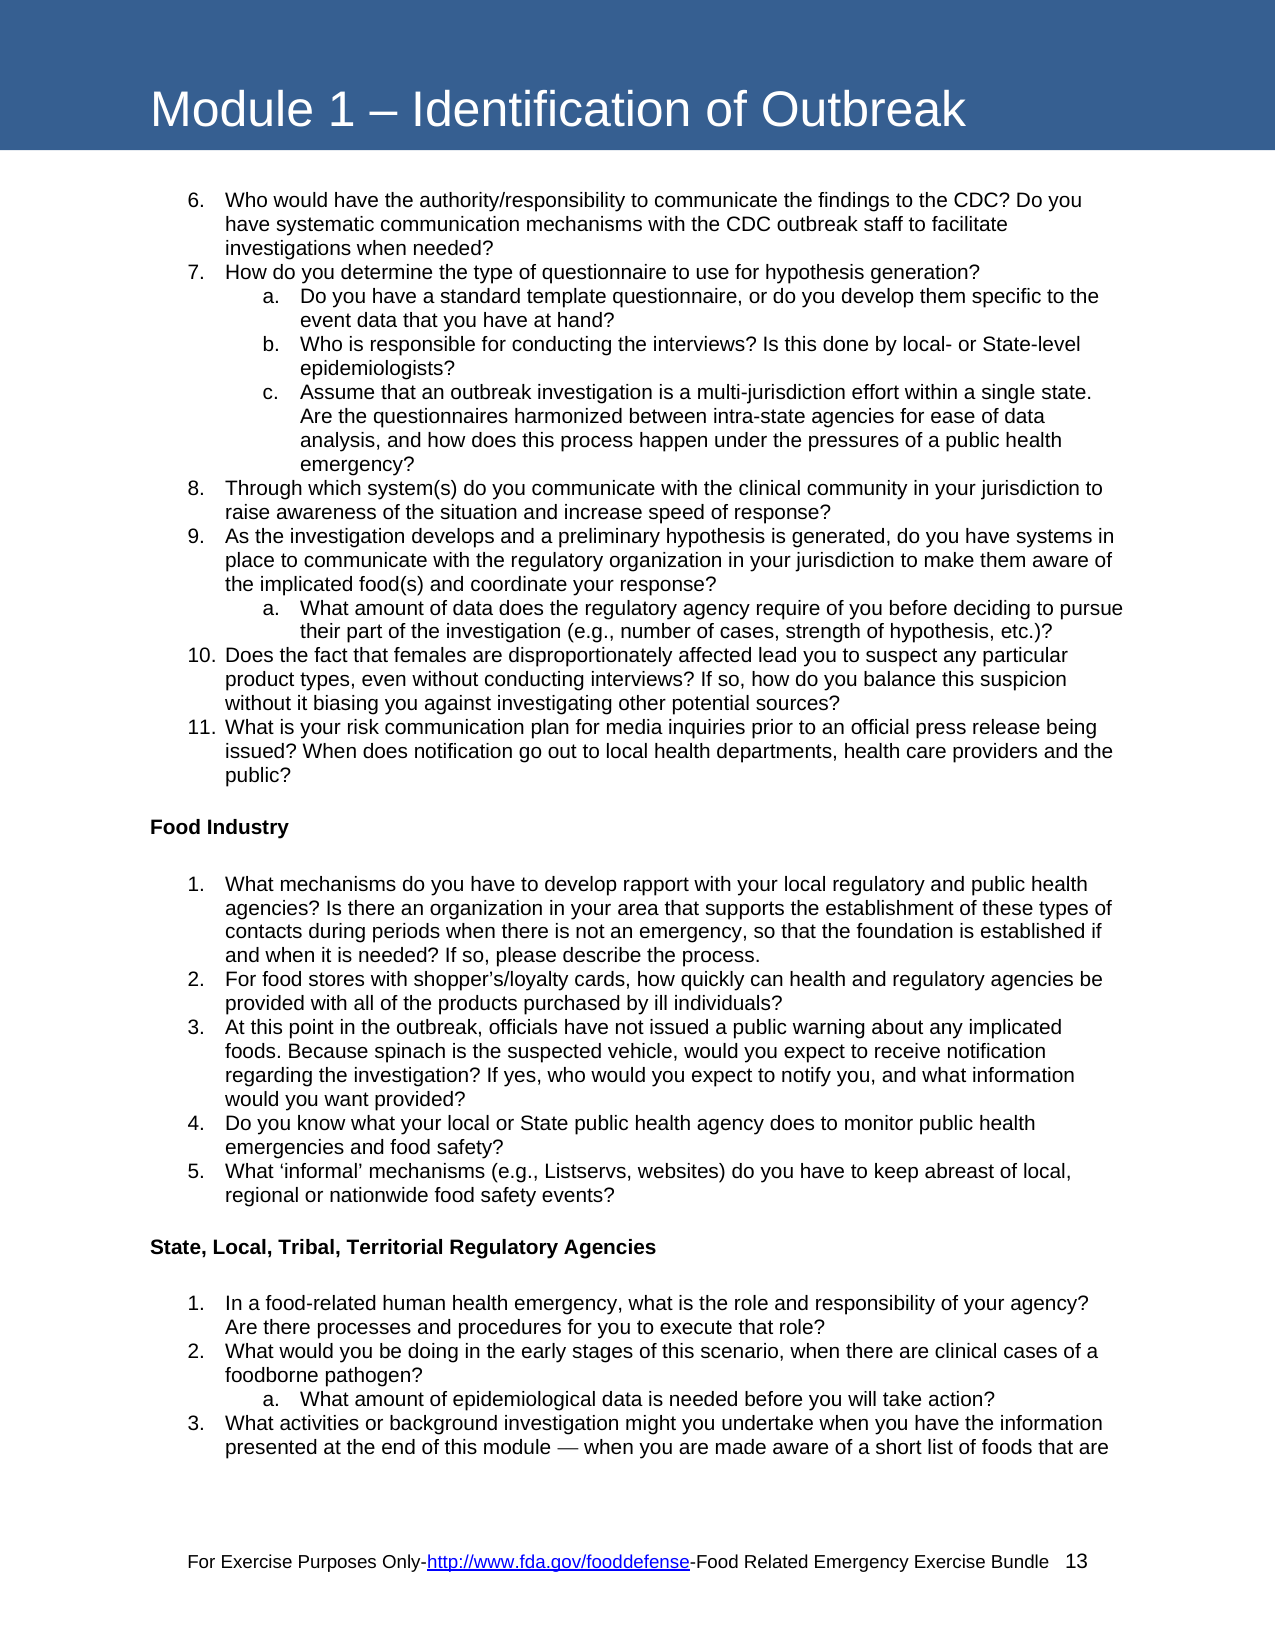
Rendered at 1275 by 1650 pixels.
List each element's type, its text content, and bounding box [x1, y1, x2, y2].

list Through which system(s) do you communicate with the clinical community in your jurisdiction to raise awareness of the situation and increase speed of response? [187, 476, 1125, 523]
list What is your risk communication plan for media inquiries prior to an official press release being issued? When does notification go out to local health departments, health care providers and the public? [187, 715, 1125, 787]
text State, Local, Tribal, Territorial Regulatory Agencies [150, 1235, 1125, 1259]
list At this point in the outbreak, officials have not issued a public warning about any implicated foods. Because spinach is the suspected vehicle, would you expect to receive notification regarding the investigation? If yes, who would you expect to notify you, and what information would you want provided? [187, 1015, 1125, 1111]
list In a food-related human health emergency, what is the role and responsibility of your agency? Are there processes and procedures for you to execute that role? [187, 1291, 1125, 1339]
text Food Industry [150, 815, 1125, 839]
list What amount of data does the regulatory agency require of you before deciding to pursue their part of the investigation (e.g., number of cases, strength of hypothesis, etc.)? [262, 595, 1125, 643]
list As the investigation develops and a preliminary hypothesis is generated, do you have systems in place to communicate with the regulatory organization in your jurisdiction to make them aware of the implicated food(s) and coordinate your response? [187, 523, 1125, 595]
list Does the fact that females are disproportionately affected lead you to suspect any particular product types, even without conducting interviews? If so, how do you balance this suspicion without it biasing you against investigating other potential sources? [187, 643, 1125, 715]
list Assume that an outbreak investigation is a multi-jurisdiction effort within a single state. Are the questionnaires harmonized between intra-state agencies for ease of data analysis, and how does this process happen under the pressures of a public health emergency? [262, 380, 1125, 476]
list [187, 1411, 1125, 1459]
list For food stores with shopper’s/loyalty cards, how quickly can health and regulatory agencies be provided with all of the products purchased by ill individuals? [187, 967, 1125, 1015]
list Do you have a standard template questionnaire, or do you develop them specific to the event data that you have at hand? [262, 284, 1125, 332]
list What mechanisms do you have to develop rapport with your local regulatory and public health agencies? Is there an organization in your area that supports the establishment of these types of contacts during periods when there is not an emergency, so that the foundation is established if and when it is needed? If so, please describe the process. [187, 871, 1125, 967]
list How do you determine the type of questionnaire to use for hypothesis generation? [187, 260, 1125, 284]
list Who would have the authority/responsibility to communicate the findings to the CDC? Do you have systematic communication mechanisms with the CDC outbreak staff to facilitate investigations when needed? [187, 188, 1125, 260]
list What would you be doing in the early stages of this scenario, when there are clinical cases of a foodborne pathogen? [187, 1339, 1125, 1387]
list What amount of epidemiological data is needed before you will take action? [262, 1387, 1125, 1411]
list Do you know what your local or State public health agency does to monitor public health emergencies and food safety? [187, 1111, 1125, 1159]
list What ‘informal’ mechanisms (e.g., Listservs, websites) do you have to keep abreast of local, regional or nationwide food safety events? [187, 1159, 1125, 1207]
list Who is responsible for conducting the interviews? Is this done by local- or State-level epidemiologists? [262, 332, 1125, 380]
